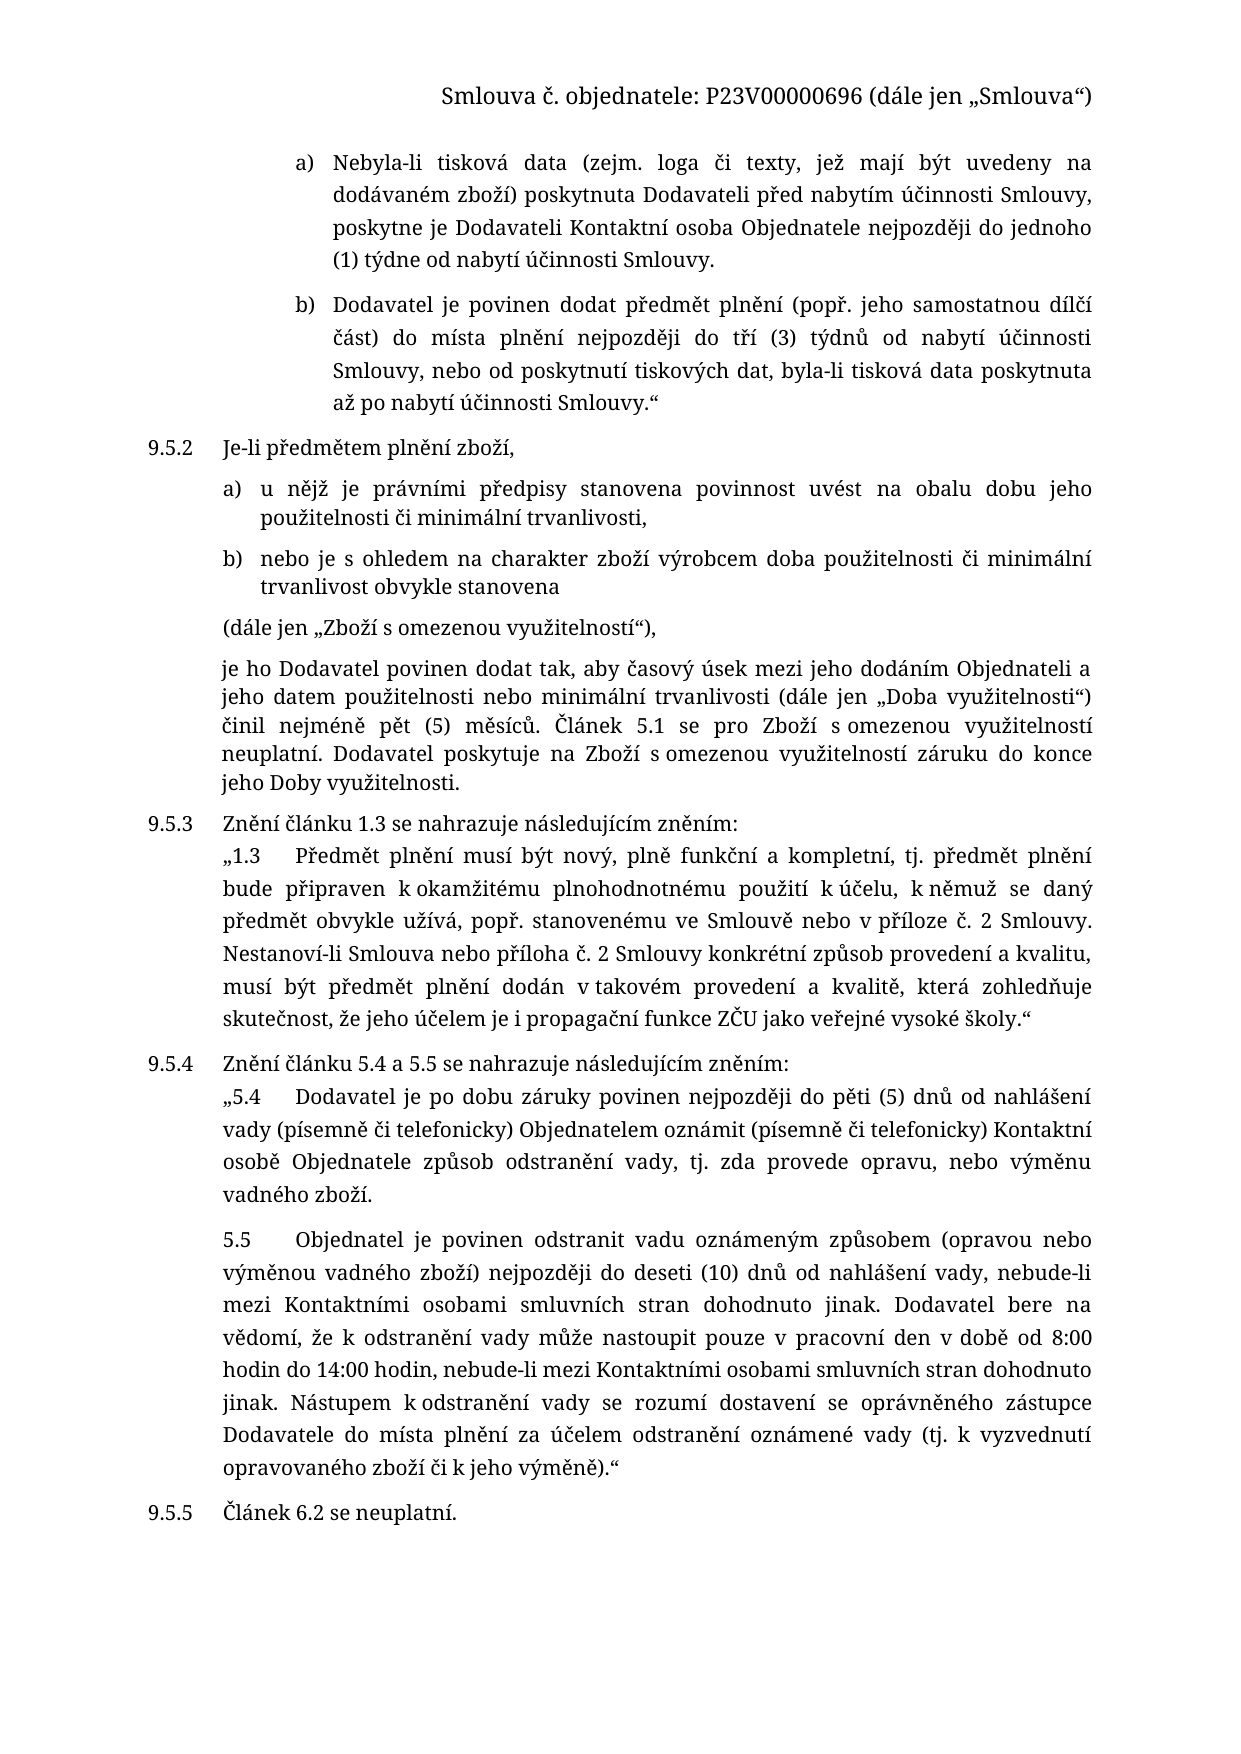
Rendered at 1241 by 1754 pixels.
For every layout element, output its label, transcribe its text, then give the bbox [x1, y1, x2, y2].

list u nějž je právními předpisy stanovena povinnost uvést na obalu dobu jeho použitelnosti či minimální trvanlivosti, [223, 474, 1093, 531]
list Znění článku 1.3 se nahrazuje následujícím zněním: [148, 809, 1093, 837]
list Znění článku 5.4 a 5.5 se nahrazuje následujícím zněním: [148, 1049, 1093, 1078]
list Článek 6.2 se neuplatní. [148, 1498, 1093, 1527]
list 5.5 Objednatel je povinen odstranit vadu oznámeným způsobem (opravou nebo výměnou vadného zboží) nejpozději do deseti (10) dnů od nahlášení vady, nebude-li mezi Kontaktními osobami smluvních stran dohodnuto jinak. Dodavatel bere na vědomí, že k odstranění vady může nastoupit pouze v pracovní den v době od 8:00 hodin do 14:00 hodin, nebude-li mezi Kontaktními osobami smluvních stran dohodnuto jinak. Nástupem k odstranění vady se rozumí dostavení se oprávněného zástupce Dodavatele do místa plnění za účelem odstranění oznámené vady (tj. k vyzvednutí opravovaného zboží či k jeho výměně).“ [223, 1225, 1093, 1482]
list „1.3 Předmět plnění musí být nový, plně funkční a kompletní, tj. předmět plnění bude připraven k okamžitému plnohodnotnému použití k účelu, k němuž se daný předmět obvykle užívá, popř. stanovenému ve Smlouvě nebo v příloze č. 2 Smlouvy. Nestanoví-li Smlouva nebo příloha č. 2 Smlouvy konkrétní způsob provedení a kvalitu, musí být předmět plnění dodán v takovém provedení a kvalitě, která zohledňuje skutečnost, že jeho účelem je i propagační funkce ZČU jako veřejné vysoké školy.“ [223, 841, 1093, 1033]
list Nebyla-li tisková data (zejm. loga či texty, jež mají být uvedeny na dodávaném zboží) poskytnuta Dodavateli před nabytím účinnosti Smlouvy, poskytne je Dodavateli Kontaktní osoba Objednatele nejpozději do jednoho (1) týdne od nabytí účinnosti Smlouvy. [295, 148, 1093, 274]
list Dodavatel je povinen dodat předmět plnění (popř. jeho samostatnou dílčí část) do místa plnění nejpozději do tří (3) týdnů od nabytí účinnosti Smlouvy, nebo od poskytnutí tiskových dat, byla-li tisková data poskytnuta až po nabytí účinnosti Smlouvy.“ [295, 291, 1093, 417]
text je ho Dodavatel povinen dodat tak, aby časový úsek mezi jeho dodáním Objednateli a jeho datem použitelnosti nebo minimální trvanlivosti (dále jen „Doba využitelnosti“) činil nejméně pět (5) měsíců. Článek 5.1 se pro Zboží s omezenou využitelností neuplatní. Dodavatel poskytuje na Zboží s omezenou využitelností záruku do konce jeho Doby využitelnosti. [221, 654, 1093, 796]
list Je-li předmětem plnění zboží, [148, 433, 1093, 462]
list „5.4 Dodavatel je po dobu záruky povinen nejpozději do pěti (5) dnů od nahlášení vady (písemně či telefonicky) Objednatelem oznámit (písemně či telefonicky) Kontaktní osobě Objednatele způsob odstranění vady, tj. zda provede opravu, nebo výměnu vadného zboží. [223, 1082, 1093, 1208]
text (dále jen „Zboží s omezenou využitelností“), [223, 613, 1093, 642]
list nebo je s ohledem na charakter zboží výrobcem doba použitelnosti či minimální trvanlivost obvykle stanovena [223, 544, 1093, 601]
